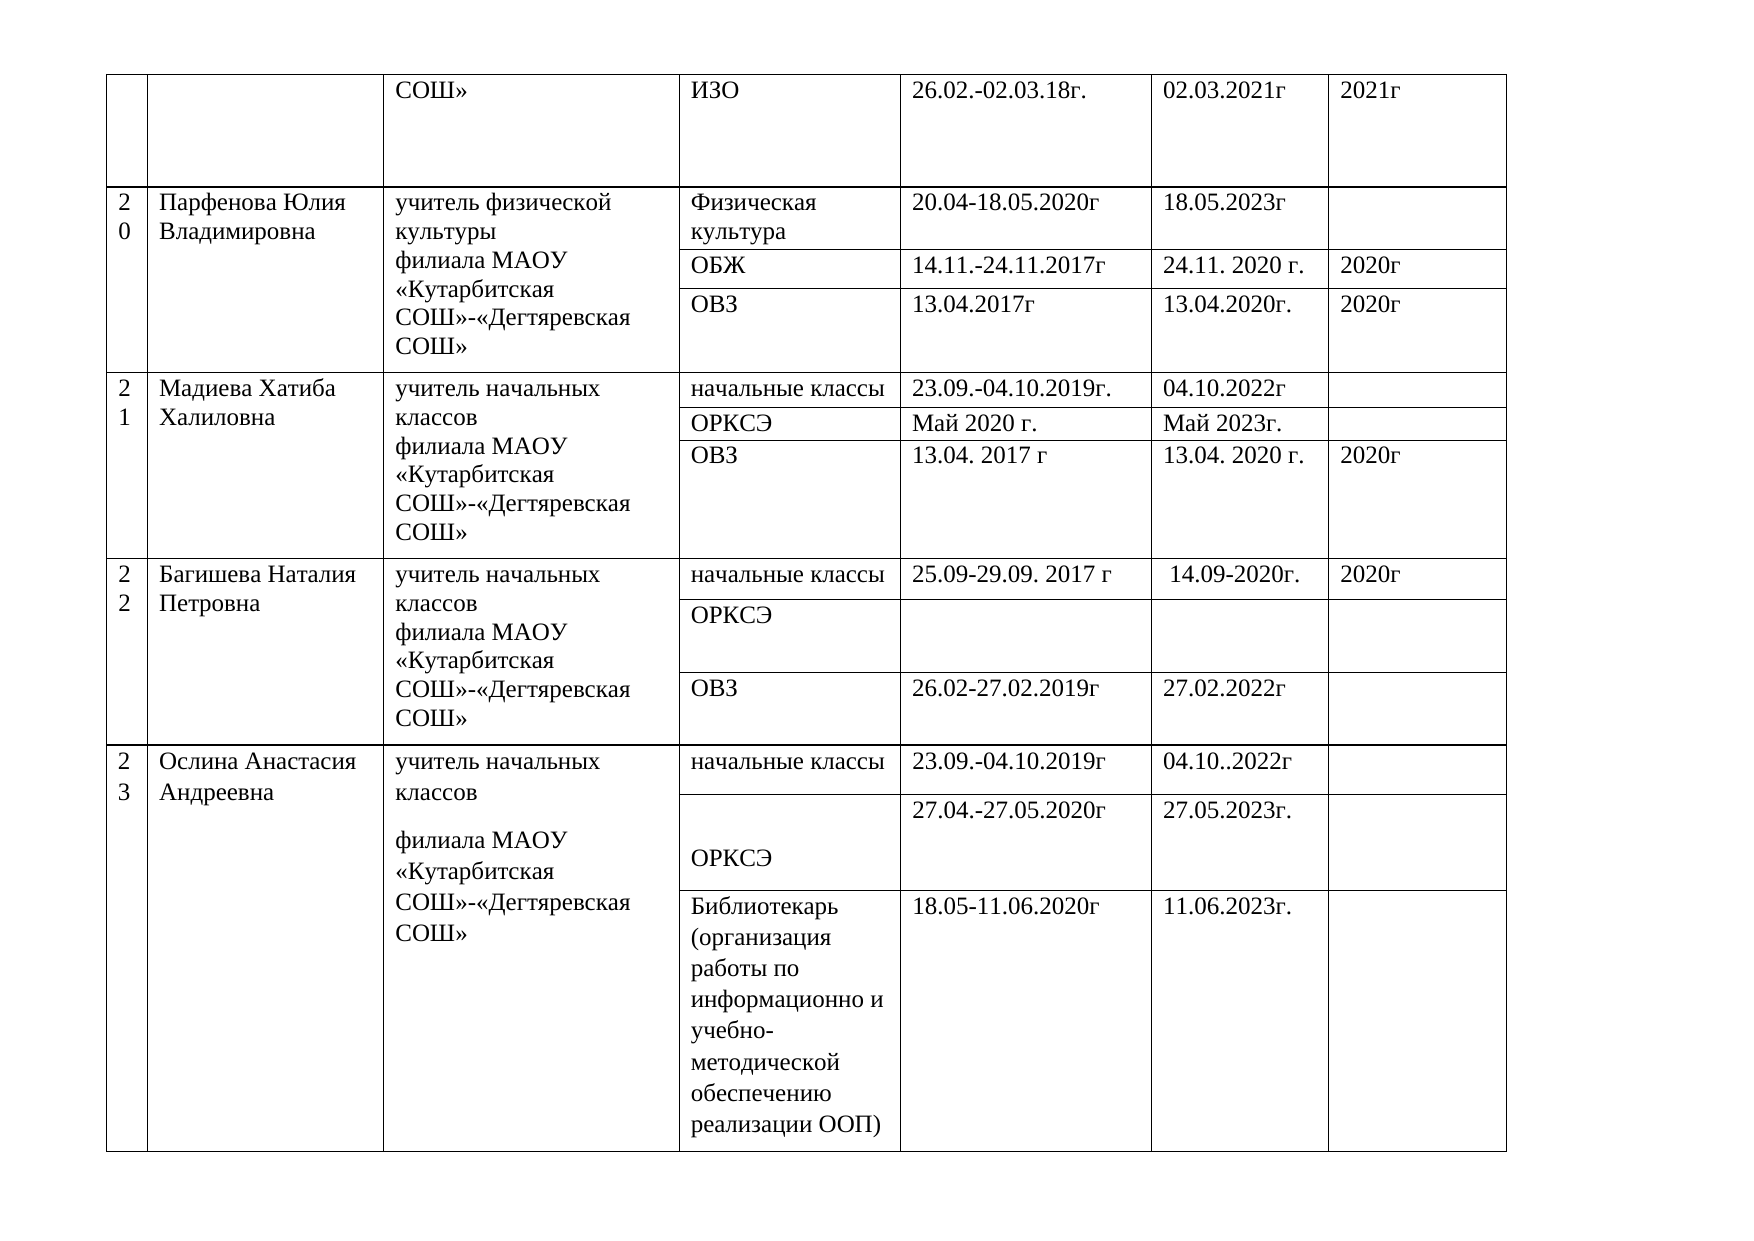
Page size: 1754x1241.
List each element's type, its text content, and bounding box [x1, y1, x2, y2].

table_cell 2020г [1329, 559, 1506, 599]
table_cell ОРКСЭ [680, 795, 900, 890]
table_cell 24.11. 2020 г. [1152, 250, 1328, 288]
table_cell учитель физической культуры филиала МАОУ «Кутарбитская СОШ»-«Дегтяревская СОШ» [384, 188, 679, 372]
table_cell Май 2020 г. [901, 408, 1151, 439]
table_header 04.10..2022г [1152, 746, 1328, 794]
table_cell начальные классы [680, 373, 900, 407]
table_cell ОВЗ [680, 673, 900, 744]
table_cell 13.04. 2020 г. [1152, 441, 1328, 558]
table_cell ОРКСЭ [680, 600, 900, 672]
table_header учитель начальных классов филиала МАОУ «Кутарбитская СОШ»-«Дегтяревская СОШ» [384, 746, 679, 1151]
table_cell начальные классы [680, 559, 900, 599]
table_cell 26.02-27.02.2019г [901, 673, 1151, 744]
table_cell 20.04-18.05.2020г [901, 188, 1151, 249]
table_cell Мадиева Хатиба Халиловна [148, 373, 383, 558]
table_cell [1329, 408, 1506, 439]
table_header [1329, 746, 1506, 794]
table_cell 18.05-11.06.2020г [901, 891, 1151, 1151]
table_cell 26.02.-02.03.18г. [901, 75, 1151, 186]
table_cell Май 2023г. [1152, 408, 1328, 439]
table_cell учитель начальных классов филиала МАОУ «Кутарбитская СОШ»-«Дегтяревская СОШ» [384, 559, 679, 744]
table_cell 13.04. 2017 г [901, 441, 1151, 558]
table_cell ОРКСЭ [680, 408, 900, 439]
table_cell 14.09-2020г. [1152, 559, 1328, 599]
table_cell 2020г [1329, 289, 1506, 372]
table_cell 13.04.2017г [901, 289, 1151, 372]
table_cell [1329, 795, 1506, 890]
table_cell 27.04.-27.05.2020г [901, 795, 1151, 890]
table_header начальные классы [680, 746, 900, 794]
table_cell ИЗО [680, 75, 900, 186]
table_cell 02.03.2021г [1152, 75, 1328, 186]
table_cell 18.05.2023г [1152, 188, 1328, 249]
table_cell [1329, 600, 1506, 672]
table_cell 2020г [1329, 441, 1506, 558]
table_cell [1152, 600, 1328, 672]
table_cell 2021г [1329, 75, 1506, 186]
table_cell 20 [107, 188, 147, 372]
table_cell ОБЖ [680, 250, 900, 288]
table_cell 04.10.2022г [1152, 373, 1328, 407]
table_cell 27.05.2023г. [1152, 795, 1328, 890]
table_cell 11.06.2023г. [1152, 891, 1328, 1151]
table_cell 21 [107, 373, 147, 558]
table_cell Багишева Наталия Петровна [148, 559, 383, 744]
table_cell 14.11.-24.11.2017г [901, 250, 1151, 288]
table_cell Парфенова Юлия Владимировна [148, 188, 383, 372]
table_cell 22 [107, 559, 147, 744]
table_cell 23.09.-04.10.2019г. [901, 373, 1151, 407]
table_cell Физическая культура [680, 188, 900, 249]
table_cell [901, 600, 1151, 672]
table_header 23 [107, 746, 147, 1151]
table_cell [1329, 373, 1506, 407]
table_cell ОВЗ [680, 289, 900, 372]
table_header Ослина Анастасия Андреевна [148, 746, 383, 1151]
table_cell ОВЗ [680, 441, 900, 558]
table_cell учитель начальных классов филиала МАОУ «Кутарбитская СОШ»-«Дегтяревская СОШ» [384, 373, 679, 558]
table_cell 13.04.2020г. [1152, 289, 1328, 372]
table_cell 27.02.2022г [1152, 673, 1328, 744]
table_cell [1329, 891, 1506, 1151]
table_cell [1329, 673, 1506, 744]
table_cell [1329, 188, 1506, 249]
table_cell 2020г [1329, 250, 1506, 288]
table_cell 25.09-29.09. 2017 г [901, 559, 1151, 599]
table_header 23.09.-04.10.2019г [901, 746, 1151, 794]
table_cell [680, 891, 900, 1151]
